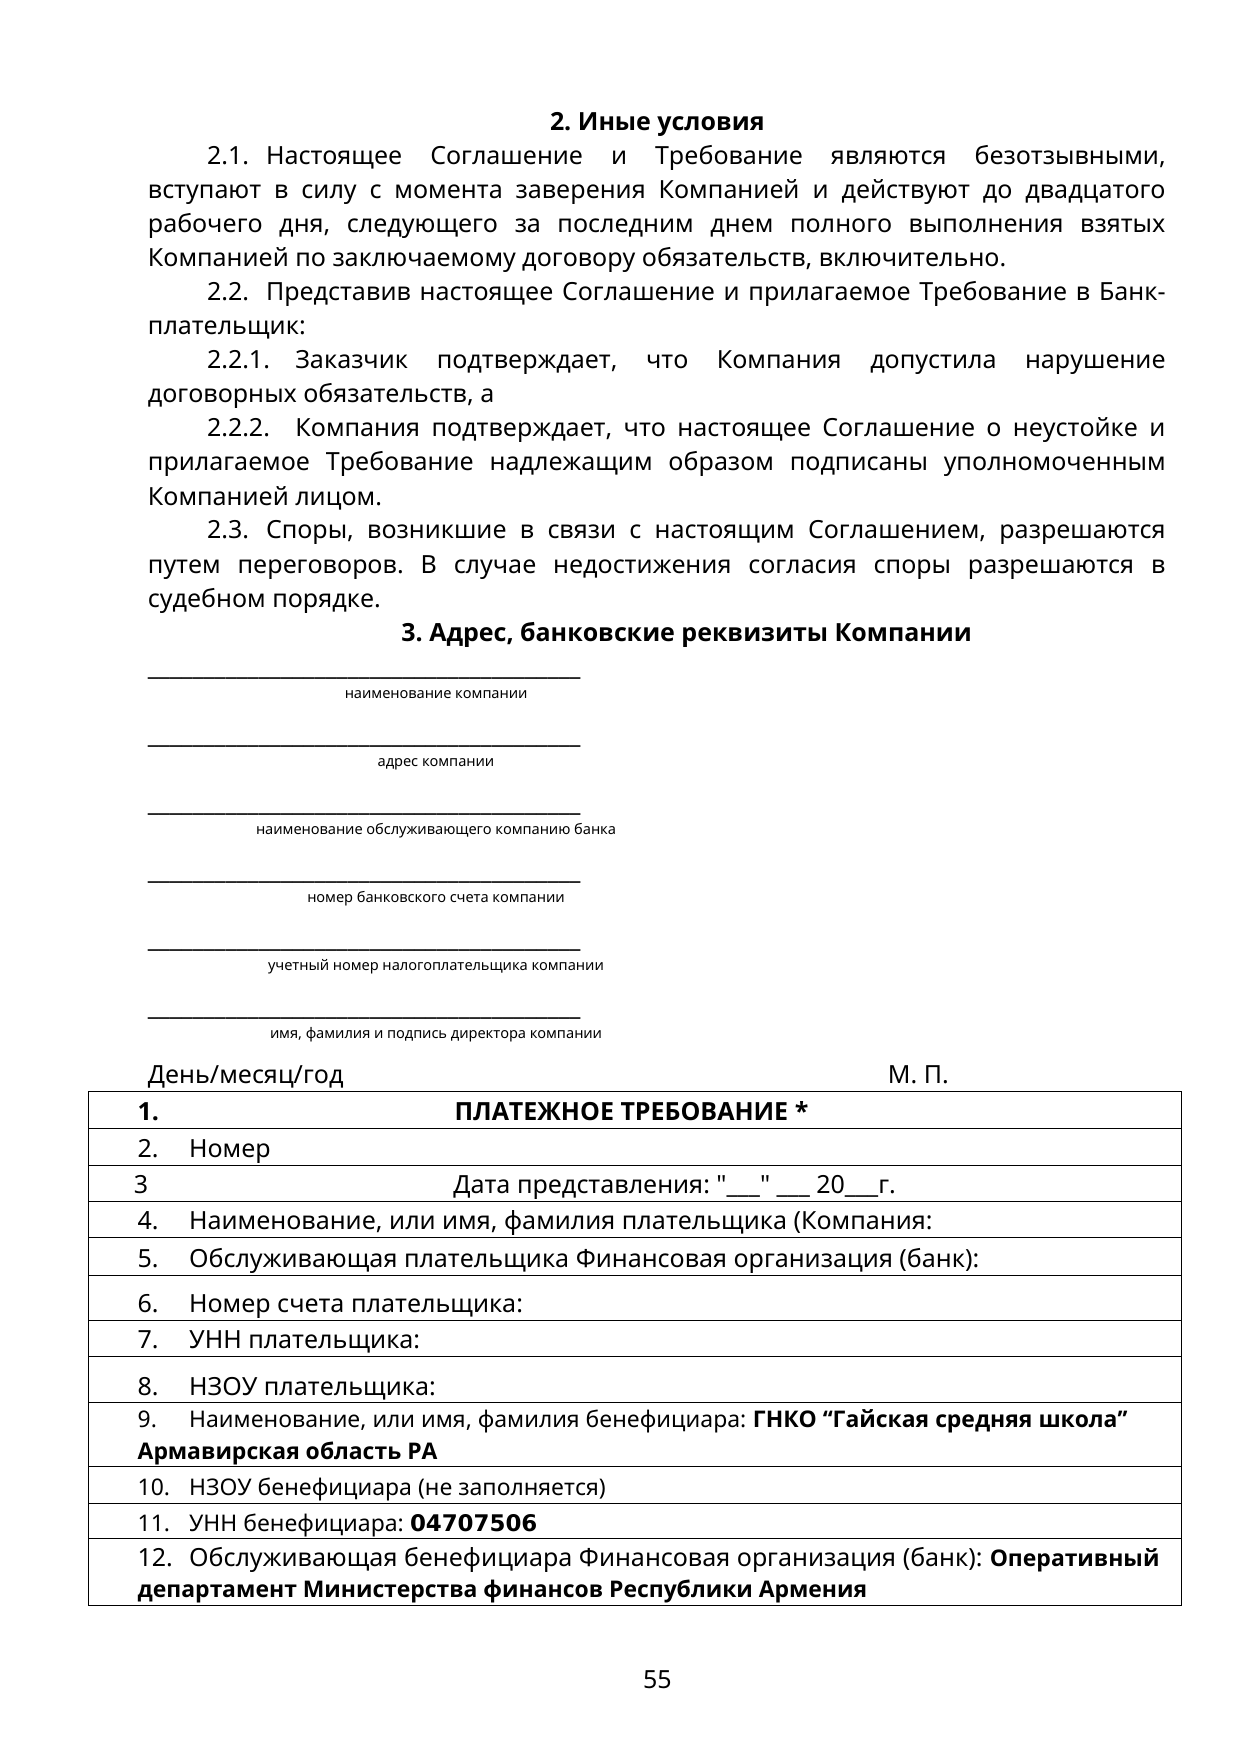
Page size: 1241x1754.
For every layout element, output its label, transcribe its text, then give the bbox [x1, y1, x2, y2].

table_cell 10. НЗОУ бенефициара (не заполняется) [89, 1467, 1181, 1502]
text наименование компании [148, 682, 724, 717]
text 2. Иные условия [148, 103, 1167, 137]
text День/месяц/год М. П. [148, 1057, 1167, 1091]
text 2.2. Представив настоящее Соглашение и прилагаемое Требование в Банк-плательщик: [148, 274, 1167, 342]
table_cell 6. Номер счета плательщика: [89, 1276, 1181, 1319]
text _______________________________________ [148, 717, 1167, 751]
table_header 1. ПЛАТЕЖНОЕ ТРЕБОВАНИЕ * [89, 1092, 1181, 1128]
table_cell 3 Дата представления: "___" ___ 20___г. [89, 1166, 1181, 1201]
table_cell 8. НЗОУ плательщика: [89, 1357, 1181, 1402]
text _______________________________________ [148, 989, 1167, 1023]
text 2.2.2. Компания подтверждает, что настоящее Соглашение о неустойке и прилагаемое Требование надлежащим образом подписаны уполномоченным Компанией лицом. [148, 410, 1167, 512]
table_cell 5. Обслуживающая плательщика Финансовая организация (банк): [89, 1238, 1181, 1274]
text _______________________________________ [148, 648, 1167, 682]
text учетный номер налогоплательщика компании [148, 955, 724, 989]
text наименование обслуживающего компанию банка [148, 819, 724, 853]
table_cell 4. Наименование, или имя, фамилия плательщика (Компания: [89, 1202, 1181, 1237]
text 2.1. Настоящее Соглашение и Требование являются безотзывными, вступают в силу с момента заверения Компанией и действуют до двадцатого рабочего дня, следующего за последним днем полного выполнения взятых Компанией по заключаемому договору обязательств, включительно. [148, 137, 1167, 274]
table_cell 11. УНН бенефициара: 04707506 [89, 1504, 1181, 1538]
table_cell 2. Номер [89, 1129, 1181, 1164]
text _______________________________________ [148, 853, 1167, 887]
table_cell 9. Наименование, или имя, фамилия бенефициара: ГНКО ‘‘Гайская средняя школа’’ Армавирская область РА [89, 1403, 1181, 1466]
text _______________________________________ [148, 921, 1167, 955]
table_cell 7. УНН плательщика: [89, 1321, 1181, 1356]
text 2.2.1. Заказчик подтверждает, что Компания допустила нарушение договорных обязательств, а [148, 342, 1167, 410]
text имя, фамилия и подпись директора компании [148, 1023, 724, 1057]
table_cell 12. Обслуживающая бенефициара Финансовая организация (банк): Оперативный департамент Министерства финансов Республики Армения [89, 1539, 1181, 1604]
text адрес компании [148, 751, 724, 785]
text _______________________________________ [148, 785, 1167, 819]
text номер банковского счета компании [148, 887, 724, 921]
text 3. Адрес, банковские реквизиты Компании [148, 614, 1167, 648]
text 2.3. Споры, возникшие в связи с настоящим Соглашением, разрешаются путем переговоров. В случае недостижения согласия споры разрешаются в судебном порядке. [148, 512, 1167, 614]
